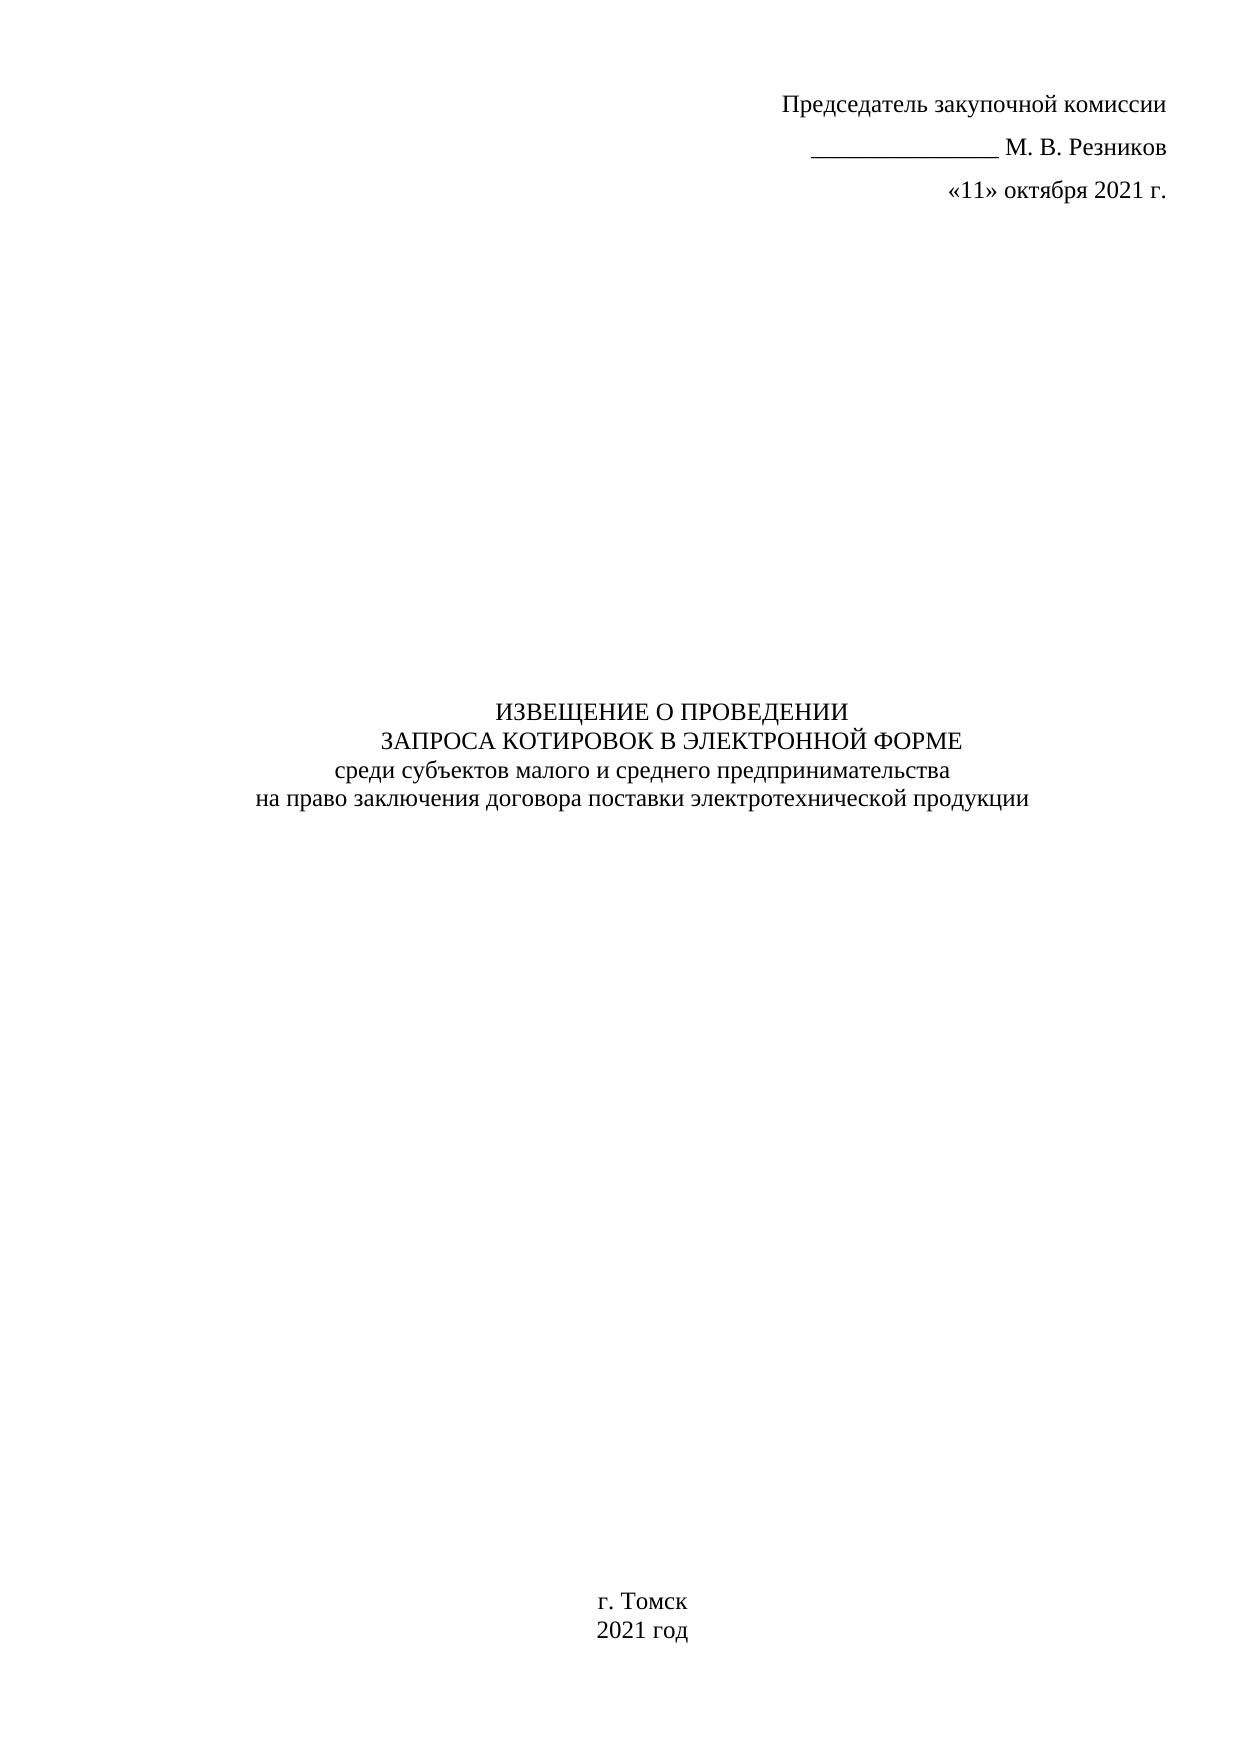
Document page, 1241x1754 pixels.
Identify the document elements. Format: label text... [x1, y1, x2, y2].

text на право заключения договора поставки электротехнической продукции [118, 783, 1167, 812]
text ЗАПРОСА КОТИРОВОК В ЭЛЕКТРОННОЙ ФОРМЕ [118, 726, 1167, 755]
text _______________ М. В. Резников [118, 132, 1167, 161]
text среди субъектов малого и среднего предпринимательства [118, 755, 1167, 783]
text г. Томск [118, 1586, 1167, 1615]
text Председатель закупочной комиссии [118, 89, 1167, 117]
text 2021 год [118, 1615, 1167, 1643]
text «11» октября 2021 г. [118, 175, 1167, 204]
text ИЗВЕЩЕНИЕ О ПРОВЕДЕНИИ [118, 697, 1167, 726]
